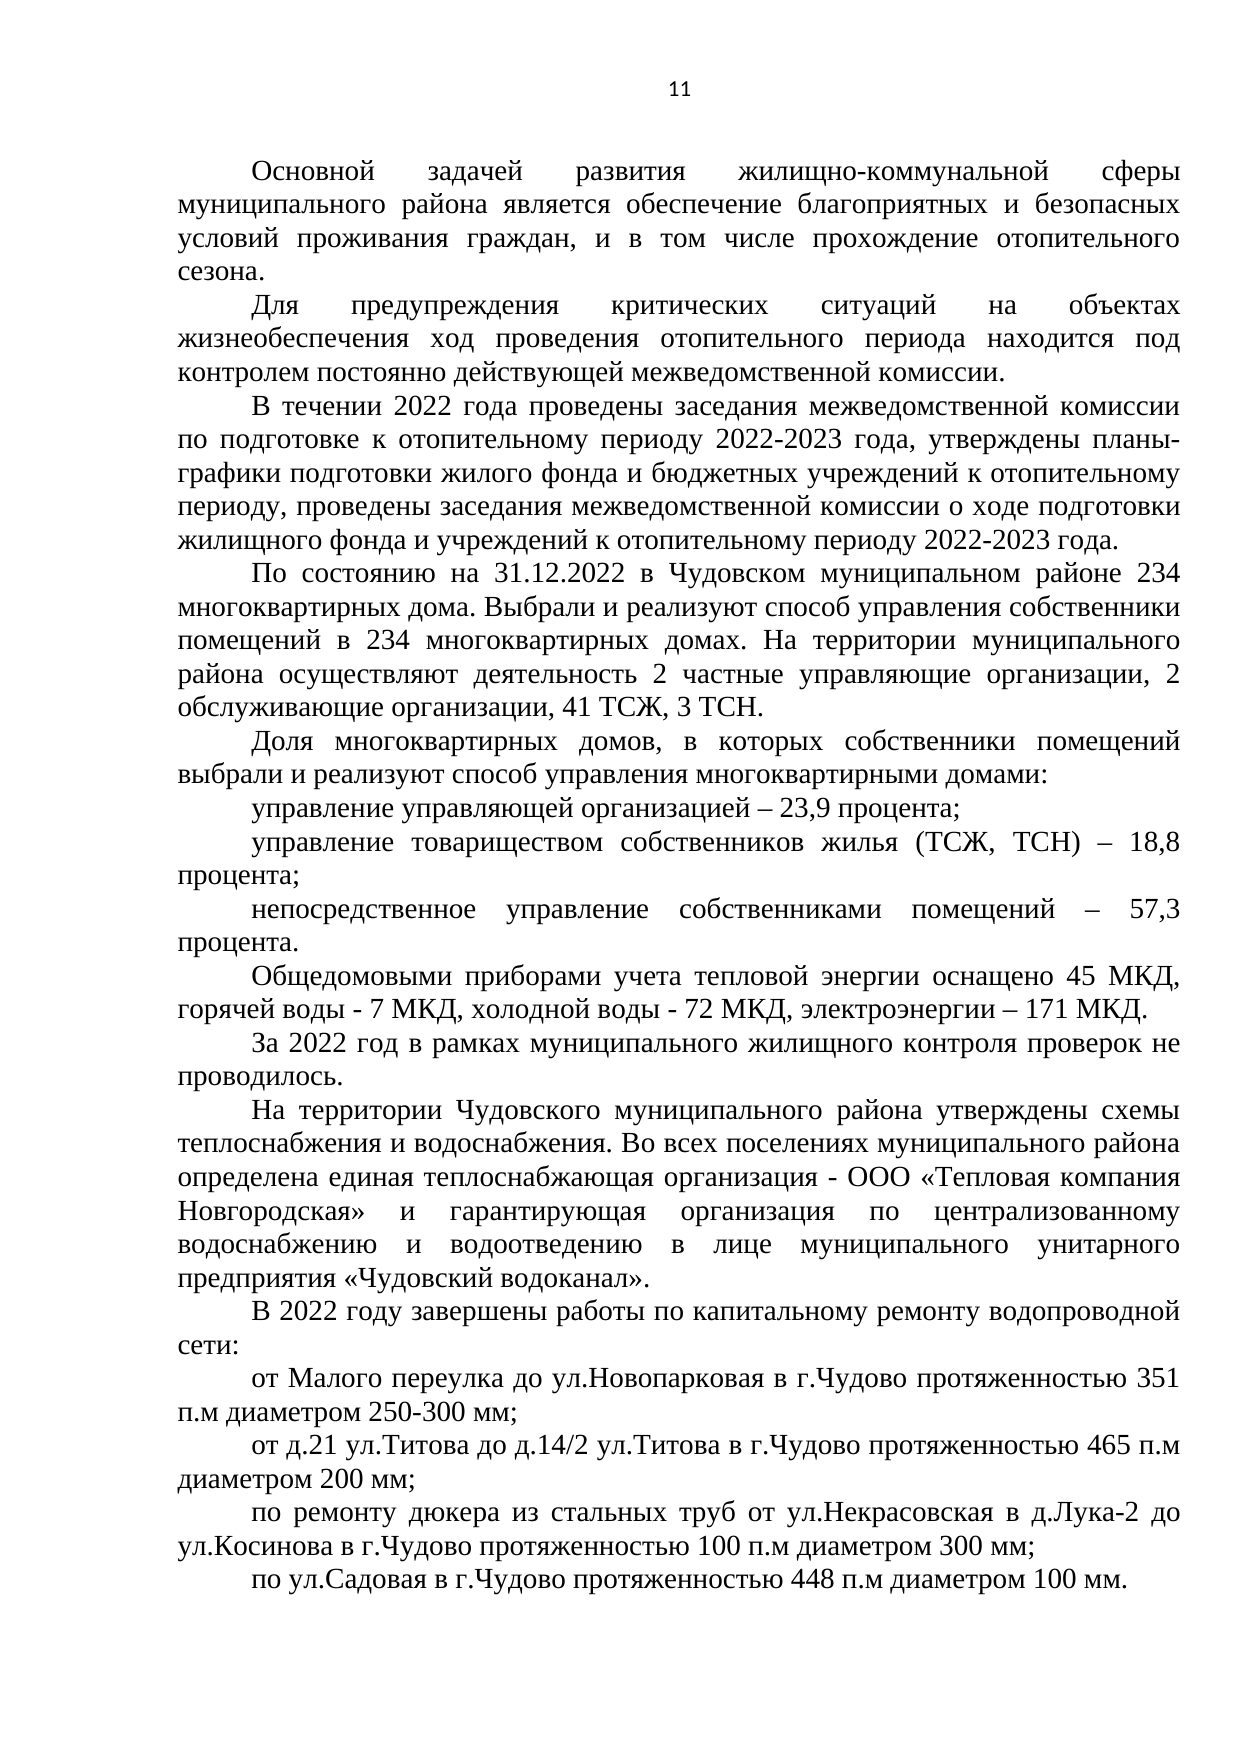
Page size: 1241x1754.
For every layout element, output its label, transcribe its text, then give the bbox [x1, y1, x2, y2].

text от Малого переулка до ул.Новопарковая в г.Чудово протяженностью 351 п.м диаметром 250-300 мм; [177, 1360, 1181, 1427]
text от д.21 ул.Титова до д.14/2 ул.Титова в г.Чудово протяженностью 465 п.м диаметром 200 мм; [177, 1427, 1181, 1494]
text Основной задачей развития жилищно-коммунальной сферы муниципального района является обеспечение благоприятных и безопасных условий проживания граждан, и в том числе прохождение отопительного сезона. [177, 153, 1181, 287]
text Общедомовыми приборами учета тепловой энергии оснащено 45 МКД, горячей воды - 7 МКД, холодной воды - 72 МКД, электроэнергии – 171 МКД. [177, 958, 1181, 1025]
text Для предупреждения критических ситуаций на объектах жизнеобеспечения ход проведения отопительного периода находится под контролем постоянно действующей межведомственной комиссии. [177, 287, 1181, 388]
text По состоянию на 31.12.2022 в Чудовском муниципальном районе 234 многоквартирных дома. Выбрали и реализуют способ управления собственники помещений в 234 многоквартирных домах. На территории муниципального района осуществляют деятельность 2 частные управляющие организации, 2 обслуживающие организации, 41 ТСЖ, 3 ТСН. [177, 555, 1181, 723]
text по ул.Садовая в г.Чудово протяженностью 448 п.м диаметром 100 мм. [177, 1562, 1181, 1595]
text непосредственное управление собственниками помещений – 57,3 процента. [177, 891, 1181, 958]
text Доля многоквартирных домов, в которых собственники помещений выбрали и реализуют способ управления многоквартирными домами: [177, 723, 1181, 790]
text В 2022 году завершены работы по капитальному ремонту водопроводной сети: [177, 1293, 1181, 1360]
text На территории Чудовского муниципального района утверждены схемы теплоснабжения и водоснабжения. Во всех поселениях муниципального района определена единая теплоснабжающая организация - ООО «Тепловая компания Новгородская» и гарантирующая организация по централизованному водоснабжению и водоотведению в лице муниципального унитарного предприятия «Чудовский водоканал». [177, 1092, 1181, 1293]
text За 2022 год в рамках муниципального жилищного контроля проверок не проводилось. [177, 1025, 1181, 1092]
text по ремонту дюкера из стальных труб от ул.Некрасовская в д.Лука-2 до ул.Косинова в г.Чудово протяженностью 100 п.м диаметром 300 мм; [177, 1494, 1181, 1562]
text управление товариществом собственников жилья (ТСЖ, ТСН) – 18,8 процента; [177, 824, 1181, 891]
text управление управляющей организацией – 23,9 процента; [177, 790, 1181, 824]
text В течении 2022 года проведены заседания межведомственной комиссии по подготовке к отопительному периоду 2022-2023 года, утверждены планы-графики подготовки жилого фонда и бюджетных учреждений к отопительному периоду, проведены заседания межведомственной комиссии о ходе подготовки жилищного фонда и учреждений к отопительному периоду 2022-2023 года. [177, 388, 1181, 555]
